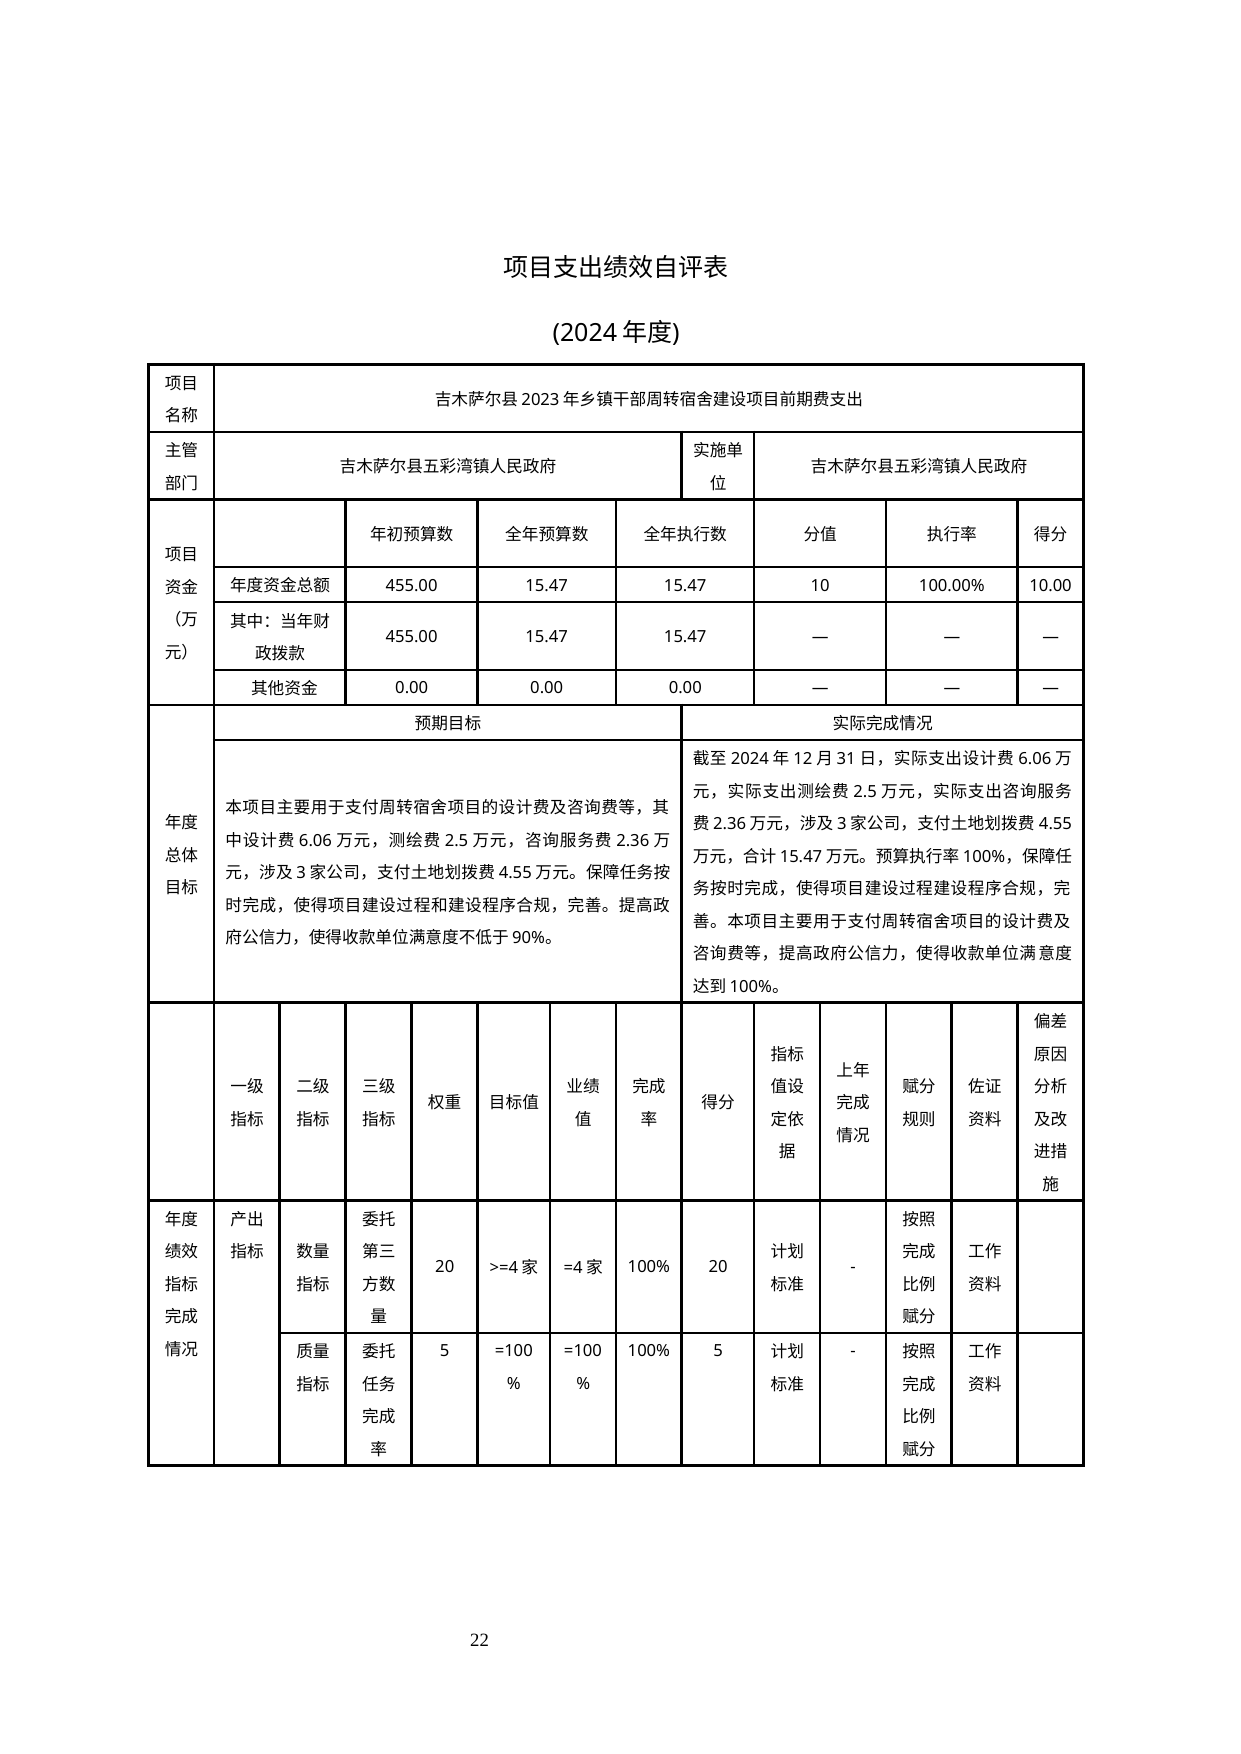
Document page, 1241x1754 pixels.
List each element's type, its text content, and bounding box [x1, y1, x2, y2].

table_cell 0.00 [617, 671, 753, 703]
table_cell 455.00 [347, 603, 476, 668]
table_cell 100% [617, 1202, 680, 1331]
table_cell - [821, 1202, 885, 1331]
table_cell 权重 [413, 1004, 476, 1199]
table_cell — [887, 603, 1016, 668]
table_cell =4家 [551, 1202, 615, 1331]
table_cell 15.47 [617, 603, 753, 668]
table_cell 赋分规则 [887, 1004, 950, 1199]
table_cell =100% [479, 1334, 549, 1464]
table_cell 年度绩效指标完成情况 [150, 1202, 213, 1464]
table_cell 佐证资料 [953, 1004, 1016, 1199]
table_cell - [821, 1334, 885, 1464]
table_cell 全年预算数 [479, 501, 615, 566]
table_cell 产出指标 [215, 1202, 278, 1464]
table_cell 委托任务完成率 [347, 1334, 410, 1464]
table_cell [215, 501, 344, 566]
table_cell — [1019, 603, 1082, 668]
table_cell 10 [755, 568, 885, 601]
table_cell 全年执行数 [617, 501, 753, 566]
table_cell >=4家 [479, 1202, 549, 1331]
table_cell 质量指标 [281, 1334, 344, 1464]
table_cell 10.00 [1019, 568, 1082, 601]
table_cell — [887, 671, 1016, 703]
table_cell =100% [551, 1334, 615, 1464]
table_cell 吉木萨尔县五彩湾镇人民政府 [215, 433, 680, 498]
table_cell 5 [683, 1334, 753, 1464]
table_cell 计划标准 [755, 1202, 819, 1331]
table_cell 目标值 [479, 1004, 549, 1199]
table_cell 主管部门 [150, 433, 213, 498]
table_cell 年初预算数 [347, 501, 476, 566]
table_cell 按照完成比例赋分 [887, 1202, 950, 1331]
table_cell 吉木萨尔县五彩湾镇人民政府 [755, 433, 1082, 498]
table_cell 项目名称 [150, 366, 213, 431]
table_cell — [755, 603, 885, 668]
table_cell 指标值设定依据 [755, 1004, 819, 1199]
table_cell 100% [617, 1334, 680, 1464]
table_cell 预期目标 [215, 706, 680, 739]
table_cell 其中：当年财政拨款 [215, 603, 344, 668]
table_cell 实施单位 [683, 433, 753, 498]
table_cell [1019, 1202, 1082, 1331]
table_cell 工作资料 [953, 1334, 1016, 1464]
table_cell — [755, 671, 885, 703]
table_cell 执行率 [887, 501, 1016, 566]
table_cell 15.47 [617, 568, 753, 601]
table_cell 数量指标 [281, 1202, 344, 1331]
table_cell 本项目主要用于支付周转宿舍项目的设计费及咨询费等，其中设计费6.06万元，测绘费2.5万元，咨询服务费2.36万元，涉及3家公司，支付土地划拨费4.55万元。保障任务按时完成，使得项目建设过程和建设程序合规，完善。提高政府公信力，使得收款单位满意度不低于90%。 [215, 741, 680, 1001]
table_cell 委托第三方数量 [347, 1202, 410, 1331]
table_cell 100.00% [887, 568, 1016, 601]
table_cell 20 [683, 1202, 753, 1331]
table_cell 偏差原因分析及改进措施 [1019, 1004, 1082, 1199]
table_cell — [1019, 671, 1082, 703]
table_cell 0.00 [347, 671, 476, 703]
table_cell 455.00 [347, 568, 476, 601]
table_cell 工作资料 [953, 1202, 1016, 1331]
table_cell 年度总体目标 [150, 706, 213, 1001]
table_cell 年度资金总额 [215, 568, 344, 601]
table_cell 截至2024年12月31日，实际支出设计费6.06万元，实际支出测绘费2.5万元，实际支出咨询服务费2.36万元，涉及3家公司，支付土地划拨费4.55万元，合计15.47万元。预算执行率100%，保障任务按时完成，使得项目建设过程建设程序合规，完善。本项目主要用于支付周转宿舍项目的设计费及咨询费等，提高政府公信力，使得收款单位满意度达到100%。 [683, 741, 1082, 1001]
table_cell (2024年度) [148, 298, 1083, 363]
table_cell 5 [413, 1334, 476, 1464]
table_cell 一级指标 [215, 1004, 278, 1199]
table_header 项目支出绩效自评表 [148, 233, 1083, 298]
table_cell 15.47 [479, 568, 615, 601]
table_cell 完成率 [617, 1004, 680, 1199]
table_cell 项目资金（万元） [150, 501, 213, 703]
table_cell 二级指标 [281, 1004, 344, 1199]
table_cell 吉木萨尔县2023年乡镇干部周转宿舍建设项目前期费支出 [215, 366, 1082, 431]
table_cell 15.47 [479, 603, 615, 668]
table_cell 0.00 [479, 671, 615, 703]
table_cell 得分 [683, 1004, 753, 1199]
table_cell 上年完成情况 [821, 1004, 885, 1199]
table_cell [1019, 1334, 1082, 1464]
table_cell 其他资金 [215, 671, 344, 703]
table_cell 20 [413, 1202, 476, 1331]
table_cell 按照完成比例赋分 [887, 1334, 950, 1464]
table_cell [150, 1004, 213, 1199]
table_cell 分值 [755, 501, 885, 566]
table_cell 实际完成情况 [683, 706, 1082, 739]
table_cell 得分 [1019, 501, 1082, 566]
table_cell 计划标准 [755, 1334, 819, 1464]
table_cell 三级指标 [347, 1004, 410, 1199]
table_cell 业绩值 [551, 1004, 615, 1199]
